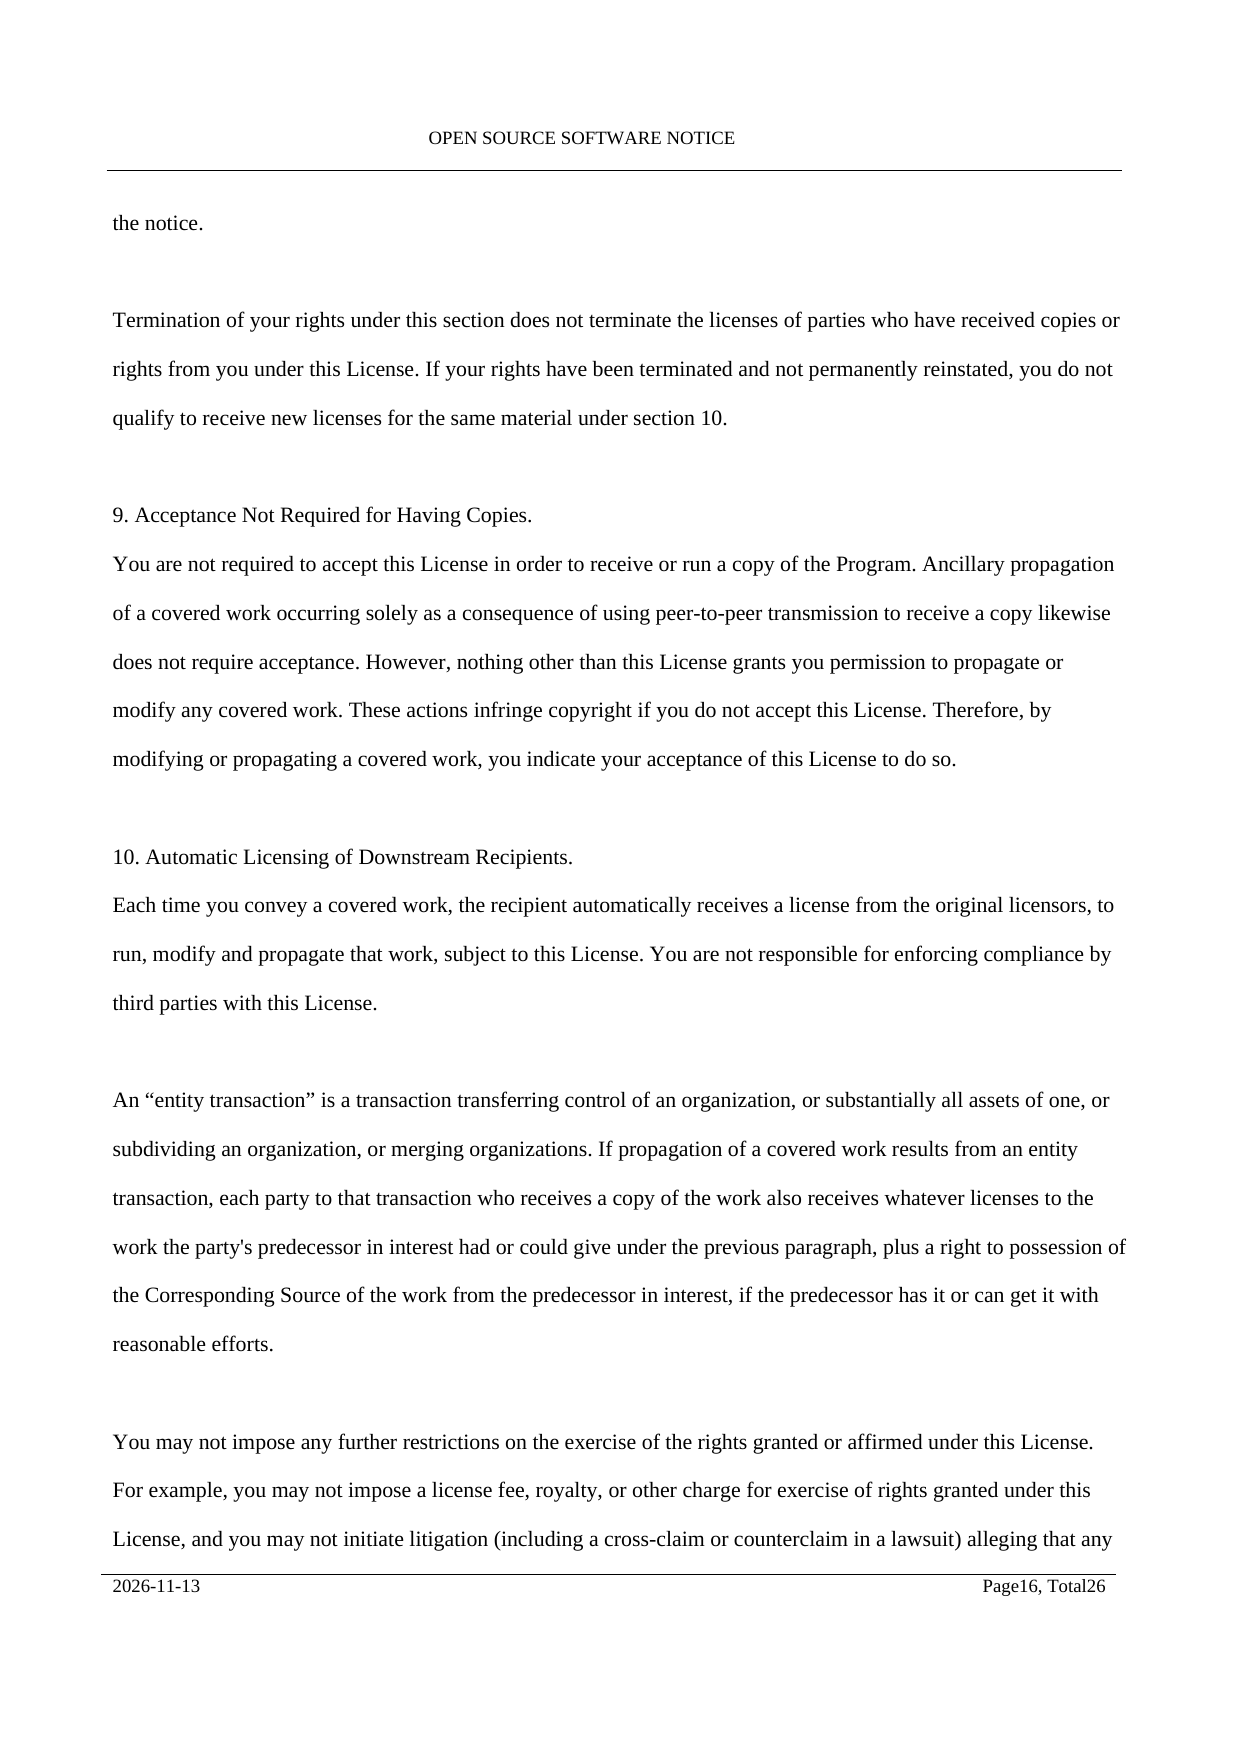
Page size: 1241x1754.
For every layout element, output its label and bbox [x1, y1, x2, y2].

text [112, 206, 1128, 1555]
